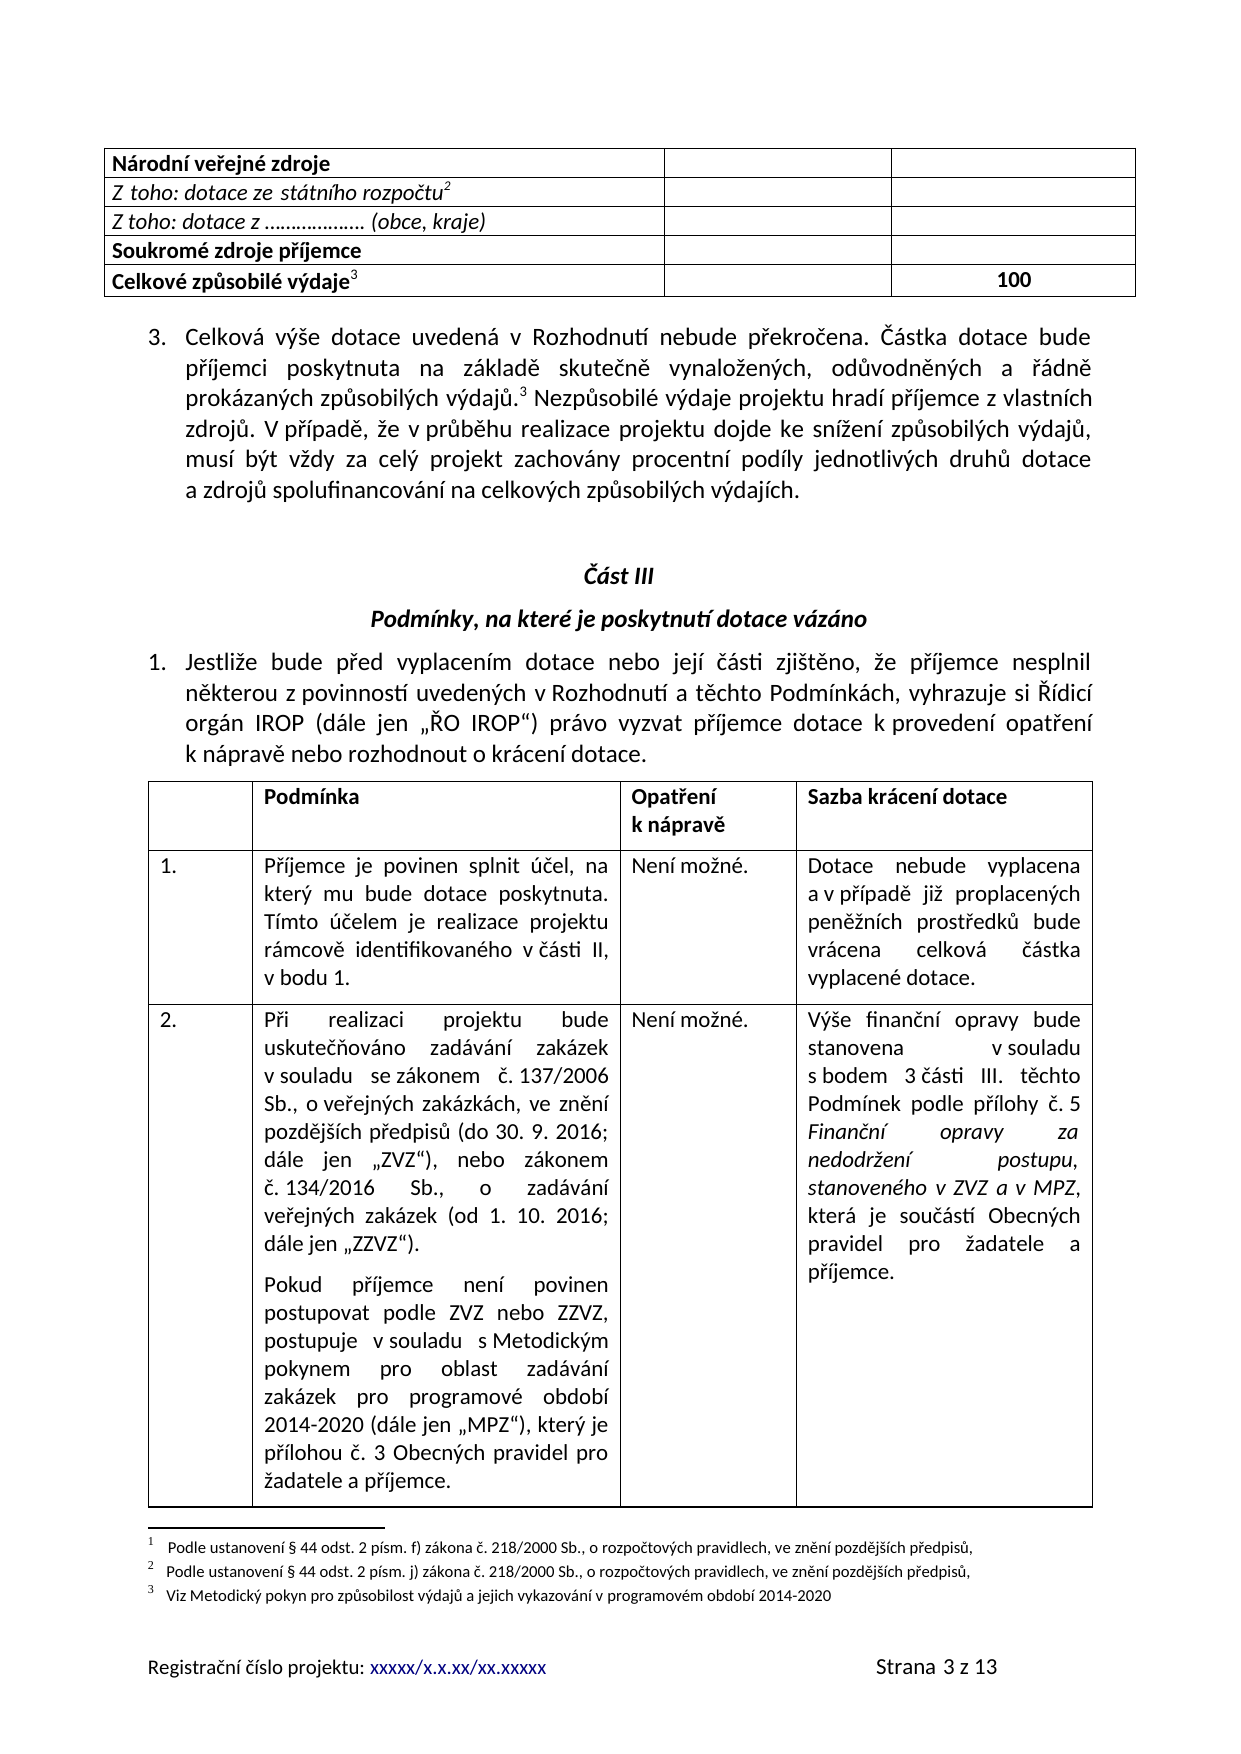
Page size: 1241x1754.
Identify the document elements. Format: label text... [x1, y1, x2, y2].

table_header Podmínka [253, 782, 620, 850]
subtitle Část III [148, 560, 1092, 591]
table_cell 1. [149, 851, 252, 1004]
table_cell 2. [149, 1005, 252, 1506]
table_cell [665, 265, 891, 296]
table_header Opatření k nápravě [621, 782, 796, 850]
table_cell Výše finanční opravy bude stanovena v souladu s bodem 3 části III. těchto Podmínek podle přílohy č. 5 Finanční opravy za nedodržení postupu, stanoveného v ZVZ a v MPZ, která je součástí Obecných pravidel pro žadatele a příjemce. [797, 1005, 1092, 1506]
table_cell Není možné. [621, 851, 796, 1004]
table_cell Soukromé zdroje příjemce [105, 236, 664, 264]
table_header Sazba krácení dotace [797, 782, 1092, 850]
table_cell [892, 207, 1135, 235]
table_cell 100 [892, 265, 1135, 296]
table_cell Dotace nebude vyplacena a v případě již proplacených peněžních prostředků bude vrácena celková částka vyplacené dotace. [797, 851, 1092, 1004]
table_cell [665, 236, 891, 264]
table_cell Z toho: dotace z ………………. (obce, kraje) [105, 207, 664, 235]
table_cell [892, 149, 1135, 177]
list Jestliže bude před vyplacením dotace nebo její části zjištěno, že příjemce nesplnil některou z povinností uvedených v Rozhodnutí a těchto Podmínkách, vyhrazuje si Řídicí orgán IROP (dále jen „ŘO IROP“) právo vyzvat příjemce dotace k provedení opatření k nápravě nebo rozhodnout o krácení dotace. [148, 646, 1092, 768]
table_cell [665, 149, 891, 177]
table_cell Není možné. [621, 1005, 796, 1506]
table_cell [665, 178, 891, 206]
table_header [149, 782, 252, 850]
table_cell Při realizaci projektu bude uskutečňováno zadávání zakázek v souladu se zákonem č. 137/2006 Sb., o veřejných zakázkách, ve znění pozdějších předpisů (do 30. 9. 2016; dále jen „ZVZ“), nebo zákonem č. 134/2016 Sb., o zadávání veřejných zakázek (od 1. 10. 2016; dále jen „ZZVZ“). Pokud příjemce není povinen postupovat podle ZVZ nebo ZZVZ, postupuje v souladu s Metodickým pokynem pro oblast zadávání zakázek pro programové období 2014-2020 (dále jen „MPZ“), který je přílohou č. 3 Obecných pravidel pro žadatele a příjemce. [253, 1005, 620, 1506]
table_cell [892, 236, 1135, 264]
table_cell Z toho: dotace ze státního rozpočtu [105, 178, 664, 206]
list Celková výše dotace uvedená v Rozhodnutí nebude překročena. Částka dotace bude příjemci poskytnuta na základě skutečně vynaložených, odůvodněných a řádně prokázaných způsobilých výdajů.3 Nezpůsobilé výdaje projektu hradí příjemce z vlastních zdrojů. V případě, že v průběhu realizace projektu dojde ke snížení způsobilých výdajů, musí být vždy za celý projekt zachovány procentní podíly jednotlivých druhů dotace a zdrojů spolufinancování na celkových způsobilých výdajích. [148, 322, 1092, 505]
table_cell [665, 207, 891, 235]
table_cell [892, 178, 1135, 206]
subtitle Podmínky, na které je poskytnutí dotace vázáno [148, 603, 1092, 634]
table_cell Celkové způsobilé výdaje [105, 265, 664, 296]
table_cell Příjemce je povinen splnit účel, na který mu bude dotace poskytnuta. Tímto účelem je realizace projektu rámcově identifikovaného v části II, v bodu 1. [253, 851, 620, 1004]
table_cell Národní veřejné zdroje [105, 149, 664, 177]
